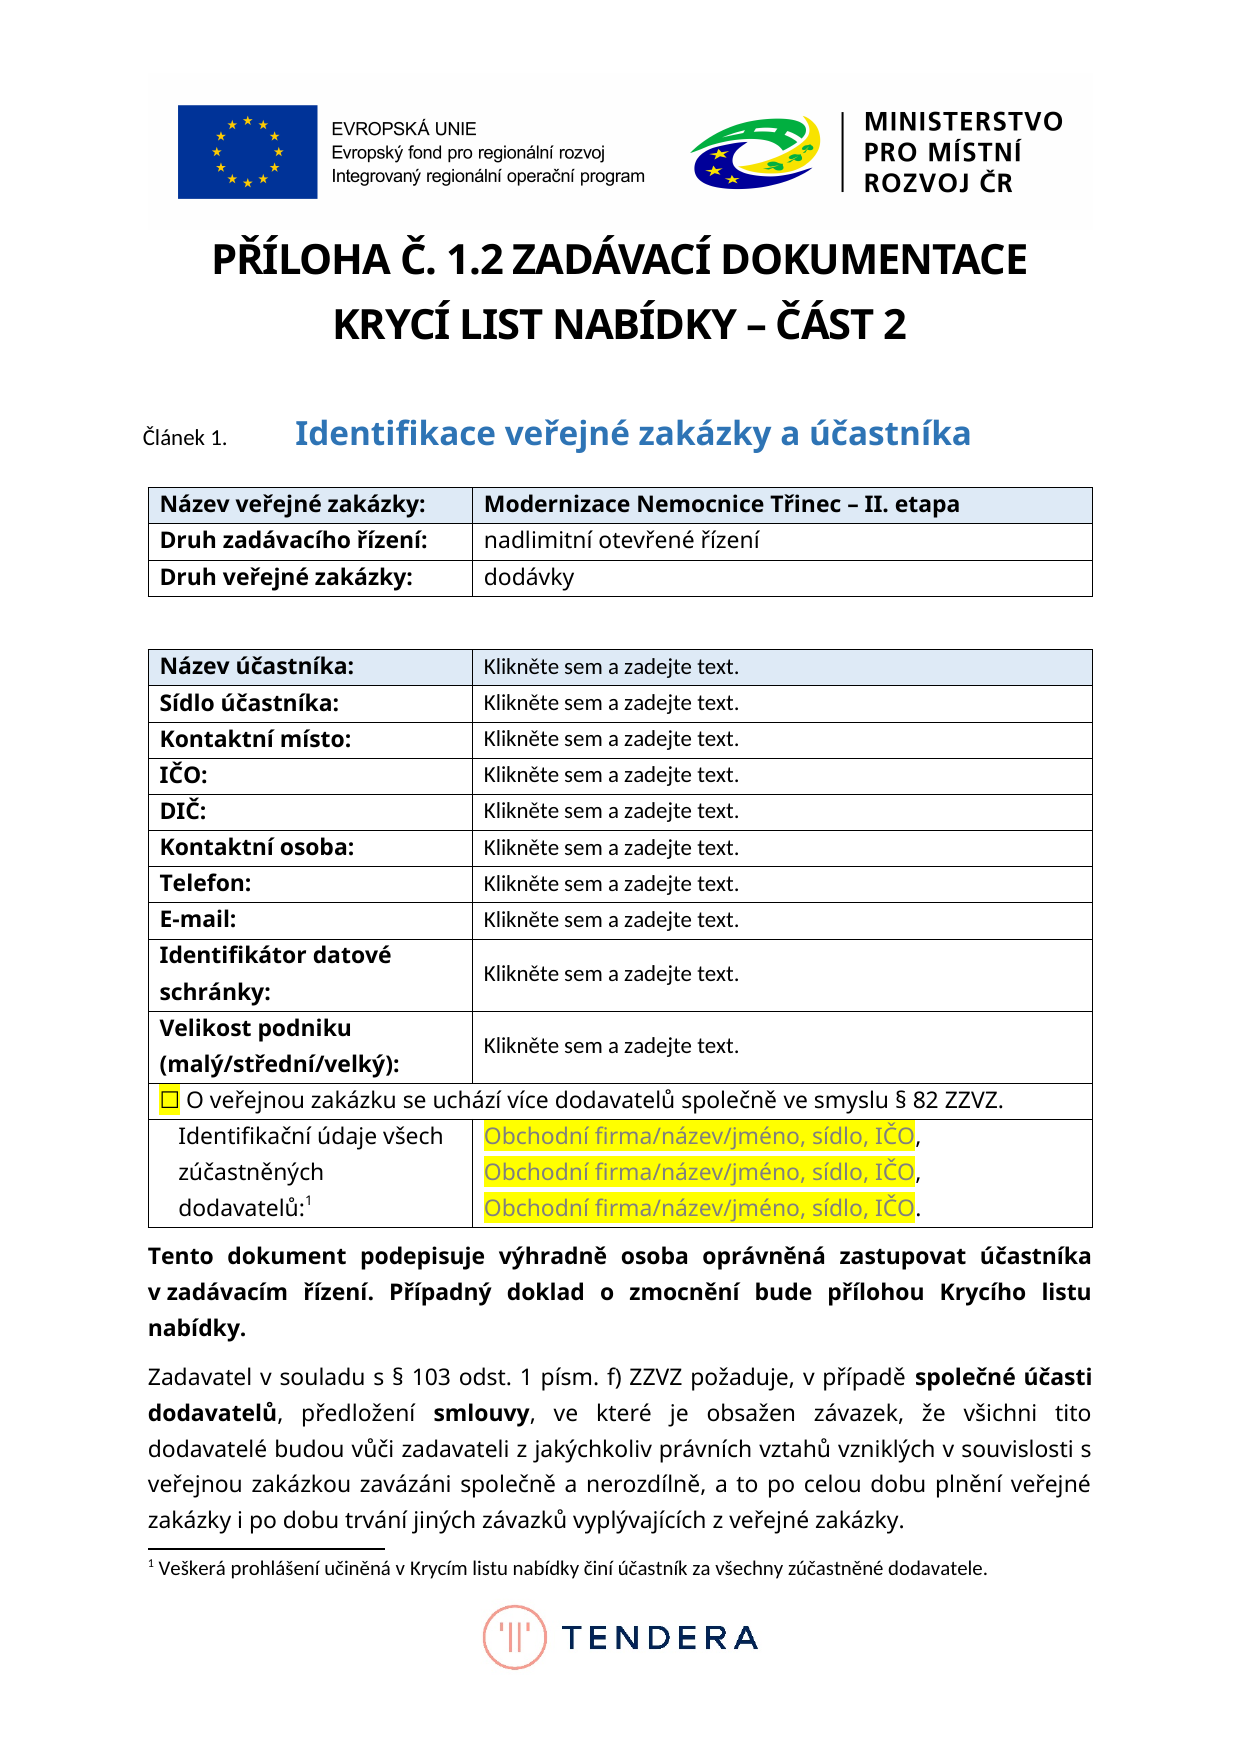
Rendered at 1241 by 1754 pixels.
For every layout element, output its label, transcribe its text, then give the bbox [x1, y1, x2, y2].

title příloha č. 1.2 zadávací dokumentace [148, 230, 1093, 286]
table_cell Druh veřejné zakázky: [149, 561, 472, 596]
table_cell Identifikační údaje všech zúčastněných dodavatelů: [149, 1120, 472, 1227]
table_cell dodávky [473, 561, 1092, 596]
table_cell Kontaktní místo: [149, 723, 472, 758]
table_cell nadlimitní otevřené řízení [473, 524, 1092, 559]
table_cell Sídlo účastníka: [149, 686, 472, 722]
table_cell Velikost podniku (malý/střední/velký): [149, 1012, 472, 1083]
subtitle Identifikace veřejné zakázky a účastníka [185, 410, 1093, 455]
table_cell IČO: [149, 759, 472, 794]
text Zadavatel v souladu s § 103 odst. 1 písm. f) ZZVZ požaduje, v případě společné účasti dodavatelů, předložení smlouvy, ve které je obsažen závazek, že všichni tito dodavatelé budou vůči zadavateli z jakýchkoliv právních vztahů vzniklých v souvislosti s veřejnou zakázkou zavázáni společně a nerozdílně, a to po celou dobu plnění veřejné zakázky i po dobu trvání jiných závazků vyplývajících z veřejné zakázky. [148, 1361, 1093, 1536]
table_cell Kontaktní osoba: [149, 831, 472, 866]
table_header Název účastníka: [149, 650, 472, 685]
picture [147, 73, 1093, 230]
picture [620, 1566, 625, 1574]
title KRYCÍ LIST NABÍDKY – část 2 [148, 295, 1093, 352]
table_cell Telefon: [149, 867, 472, 902]
picture [448, 1566, 793, 1710]
table_header Název veřejné zakázky: [149, 488, 472, 523]
table_cell E-mail: [149, 903, 472, 938]
picture [500, 1566, 505, 1574]
table_cell , , . [473, 1120, 1092, 1227]
text Tento dokument podepisuje výhradně osoba oprávněná zastupovat účastníka v zadávacím řízení. Případný doklad o zmocnění bude přílohou Krycího listu nabídky. [148, 1240, 1093, 1343]
table_cell O veřejnou zakázku se uchází více dodavatelů společně ve smyslu § 82 ZZVZ. [149, 1084, 1092, 1119]
table_cell DIČ: [149, 795, 472, 830]
picture [552, 1566, 557, 1574]
table_header Modernizace Nemocnice Třinec – II. etapa [473, 488, 1092, 523]
table_cell Identifikátor datové schránky: [149, 940, 472, 1011]
table_cell Druh zadávacího řízení: [149, 524, 472, 559]
